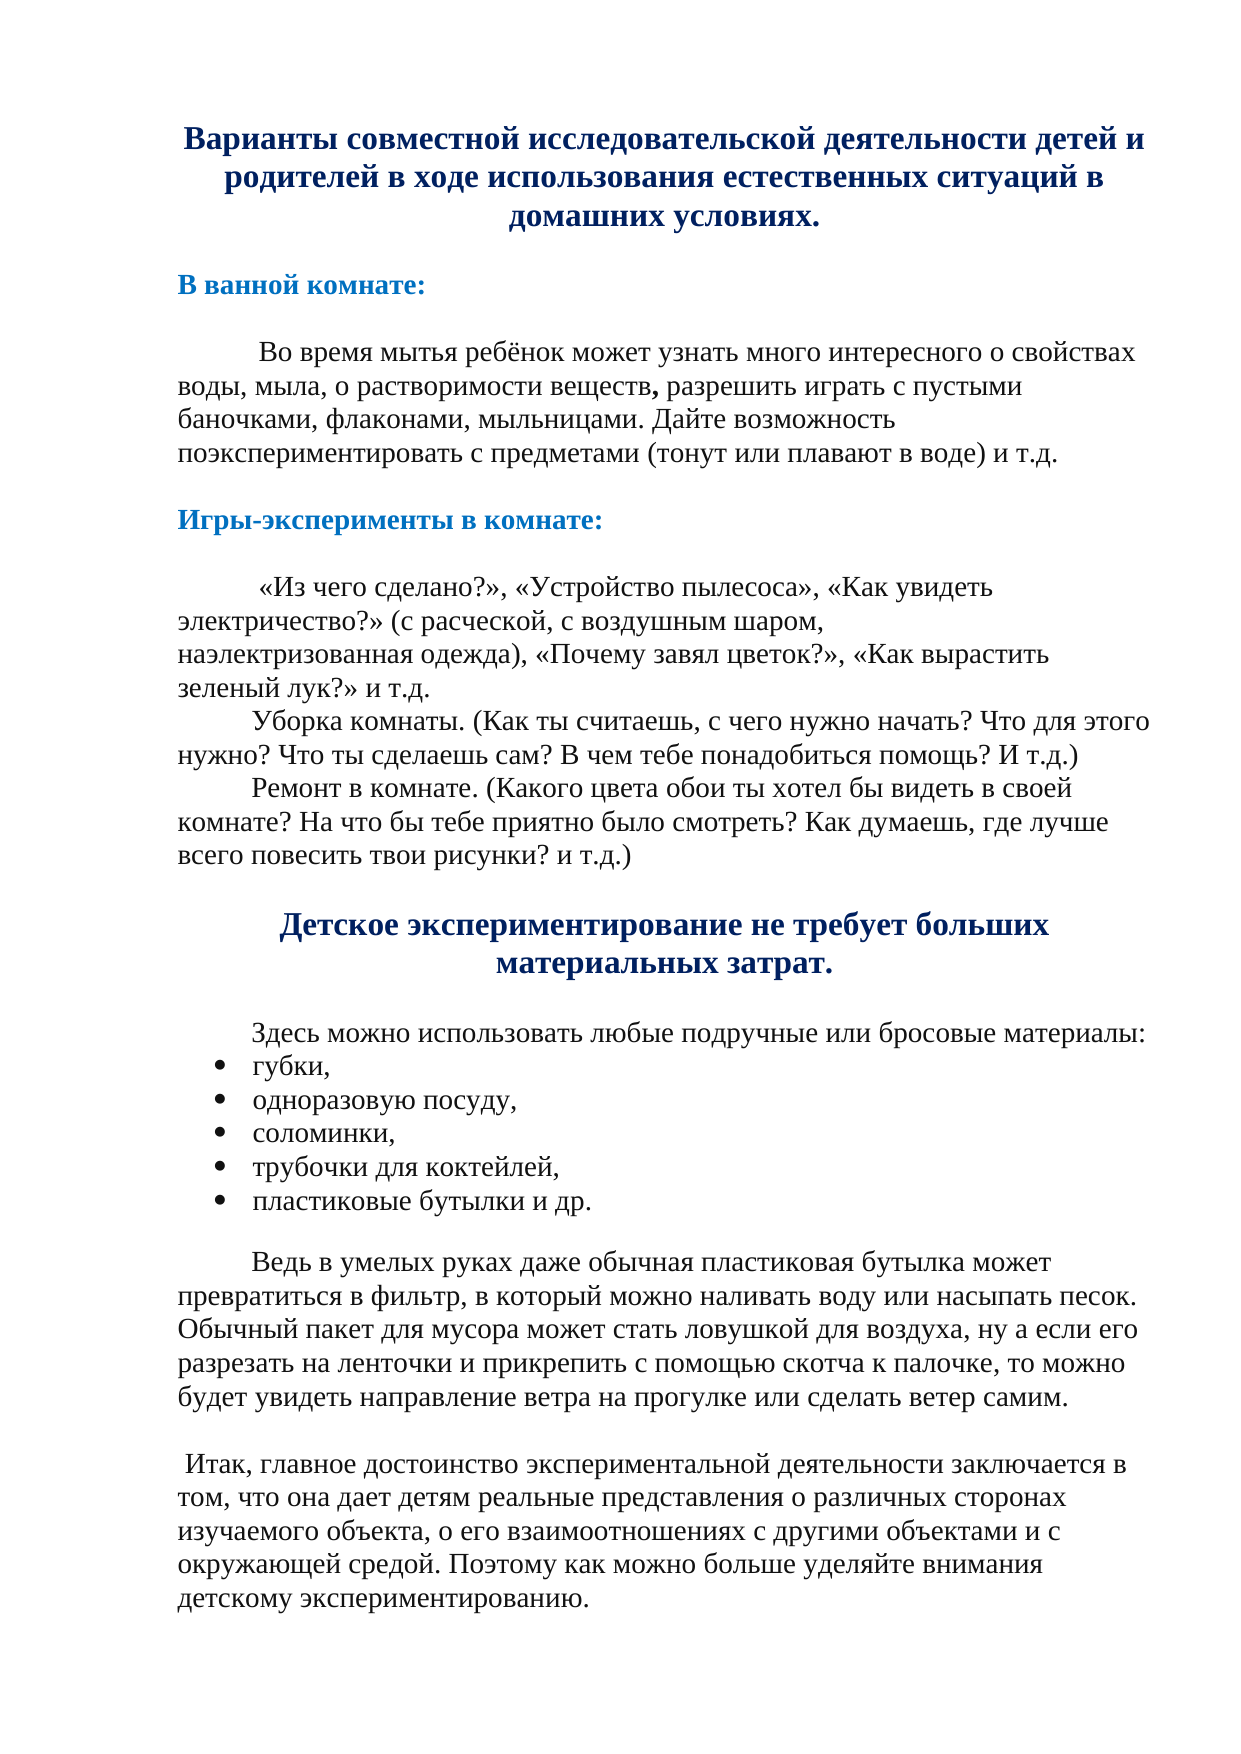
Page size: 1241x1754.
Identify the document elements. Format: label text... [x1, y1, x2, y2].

text Варианты совместной исследовательской деятельности детей и родителей в ходе использования естественных ситуаций в домашних условиях. [177, 118, 1152, 233]
text «Из чего сделано?», «Устройство пылесоса», «Как увидеть электричество?» (с расческой, с воздушным шаром, [177, 569, 1152, 636]
list пластиковые бутылки и др. [215, 1183, 1152, 1216]
text Уборка комнаты. (Как ты считаешь, с чего нужно начать? Что для этого нужно? Что ты сделаешь сам? В чем тебе понадобиться помощь? И т.д.) [177, 703, 1152, 770]
list трубочки для коктейлей, [215, 1149, 1152, 1183]
text Итак, главное достоинство экспериментальной деятельности заключается в том, что она дает детям реальные представления о различных сторонах изучаемого объекта, о его взаимоотношениях с другими объектами и с окружающей средой. Поэтому как можно больше уделяйте внимания детскому экспериментированию. [177, 1446, 1152, 1613]
list одноразовую посуду, [215, 1082, 1152, 1116]
text Игры-эксперименты в комнате: [177, 502, 1152, 536]
text Детское экспериментирование не требует больших материальных затрат. [177, 904, 1152, 981]
text Ведь в умелых руках даже обычная пластиковая бутылка может превратиться в фильтр, в который можно наливать воду или насыпать песок. Обычный пакет для мусора может стать ловушкой для воздуха, ну а если его разрезать на ленточки и прикрепить с помощью скотча к палочке, то можно будет увидеть направление ветра на прогулке или сделать ветер самим. [177, 1244, 1152, 1412]
text В ванной комнате: [177, 267, 1152, 301]
text зеленый лук?» и т.д. [177, 670, 1152, 703]
text наэлектризованная одежда), «Почему завял цветок?», «Как вырастить [177, 636, 1152, 670]
text Во время мытья ребёнок может узнать много интересного о свойствах воды, мыла, о растворимости веществ, разрешить играть с пустыми баночками, флаконами, мыльницами. Дайте возможность поэкспериментировать с предметами (тонут или плавают в воде) и т.д. [177, 334, 1152, 468]
list соломинки, [215, 1116, 1152, 1149]
text Здесь можно использовать любые подручные или бросовые материалы: [177, 1015, 1152, 1048]
text Ремонт в комнате. (Какого цвета обои ты хотел бы видеть в своей комнате? На что бы тебе приятно было смотреть? Как думаешь, где лучше всего повесить твои рисунки? и т.д.) [177, 770, 1152, 871]
list губки, [215, 1048, 1152, 1082]
